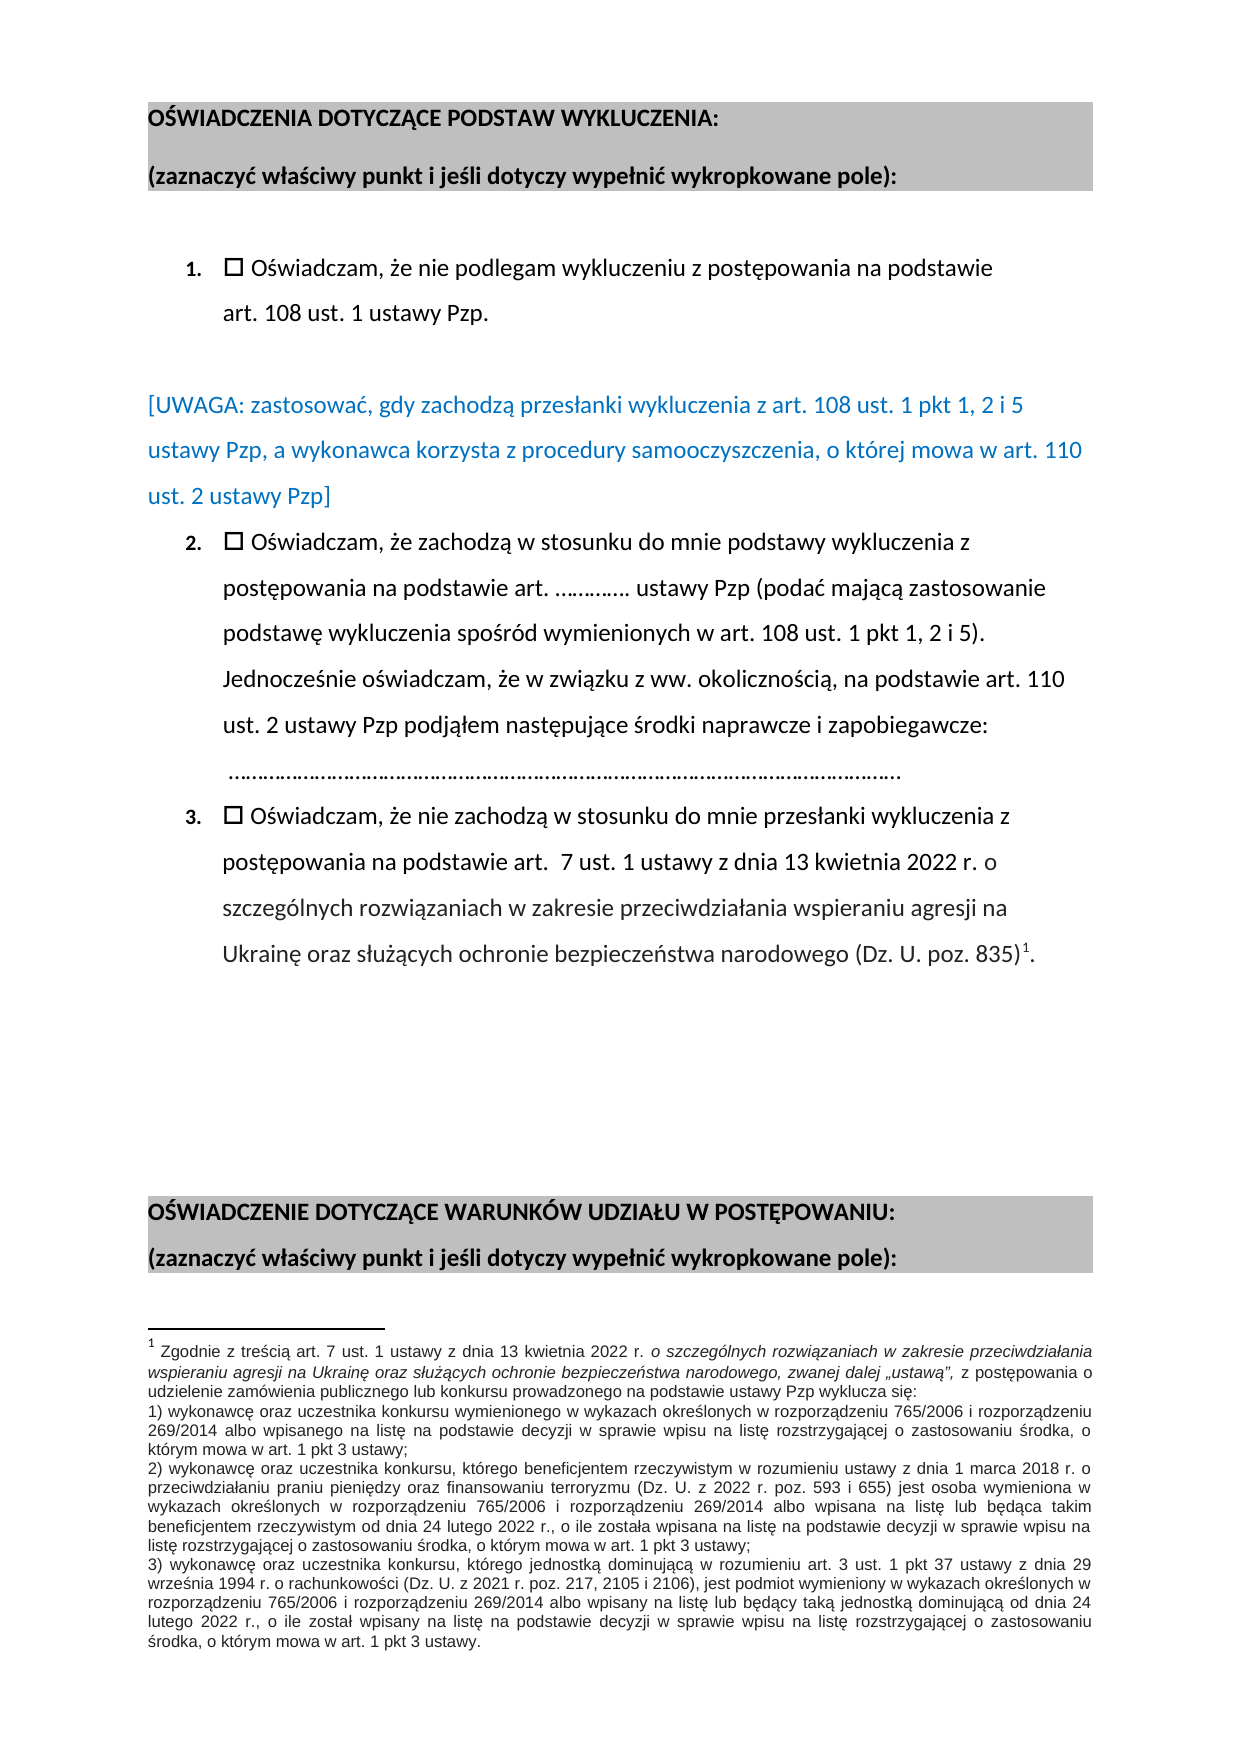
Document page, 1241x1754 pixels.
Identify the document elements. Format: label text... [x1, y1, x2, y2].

text (zaznaczyć właściwy punkt i jeśli dotyczy wypełnić wykropkowane pole): [148, 1242, 1093, 1273]
list Oświadczam, że nie zachodzą w stosunku do mnie przesłanki wykluczenia z postępowania na podstawie art. 7 ust. 1 ustawy z dnia 13 kwietnia 2022 r. o szczególnych rozwiązaniach w zakresie przeciwdziałania wspieraniu agresji na Ukrainę oraz służących ochronie bezpieczeństwa narodowego (Dz. U. poz. 835). [185, 801, 1093, 968]
list Oświadczam, że nie podlegam wykluczeniu z postępowania na podstawie art. 108 ust. 1 ustawy Pzp. [185, 252, 1093, 328]
list ……………………………………………………………………………………………………… [223, 755, 1093, 785]
list Oświadczam, że zachodzą w stosunku do mnie podstawy wykluczenia z postępowania na podstawie art. …………. ustawy Pzp (podać mającą zastosowanie podstawę wykluczenia spośród wymienionych w art. 108 ust. 1 pkt 1, 2 i 5). Jednocześnie oświadczam, że w związku z ww. okolicznością, na podstawie art. 110 ust. 2 ustawy Pzp podjąłem następujące środki naprawcze i zapobiegawcze: [185, 526, 1093, 739]
text OŚWIADCZENIE DOTYCZĄCE WARUNKÓW UDZIAŁU W POSTĘPOWANIU: [148, 1196, 1093, 1227]
text OŚWIADCZENIA DOTYCZĄCE PODSTAW WYKLUCZENIA: [148, 102, 1093, 133]
list [UWAGA: zastosować, gdy zachodzą przesłanki wykluczenia z art. 108 ust. 1 pkt 1, 2 i 5 ustawy Pzp, a wykonawca korzysta z procedury samooczyszczenia, o której mowa w art. 110 ust. 2 ustawy Pzp] [148, 389, 1093, 511]
text (zaznaczyć właściwy punkt i jeśli dotyczy wypełnić wykropkowane pole): [148, 160, 1093, 191]
